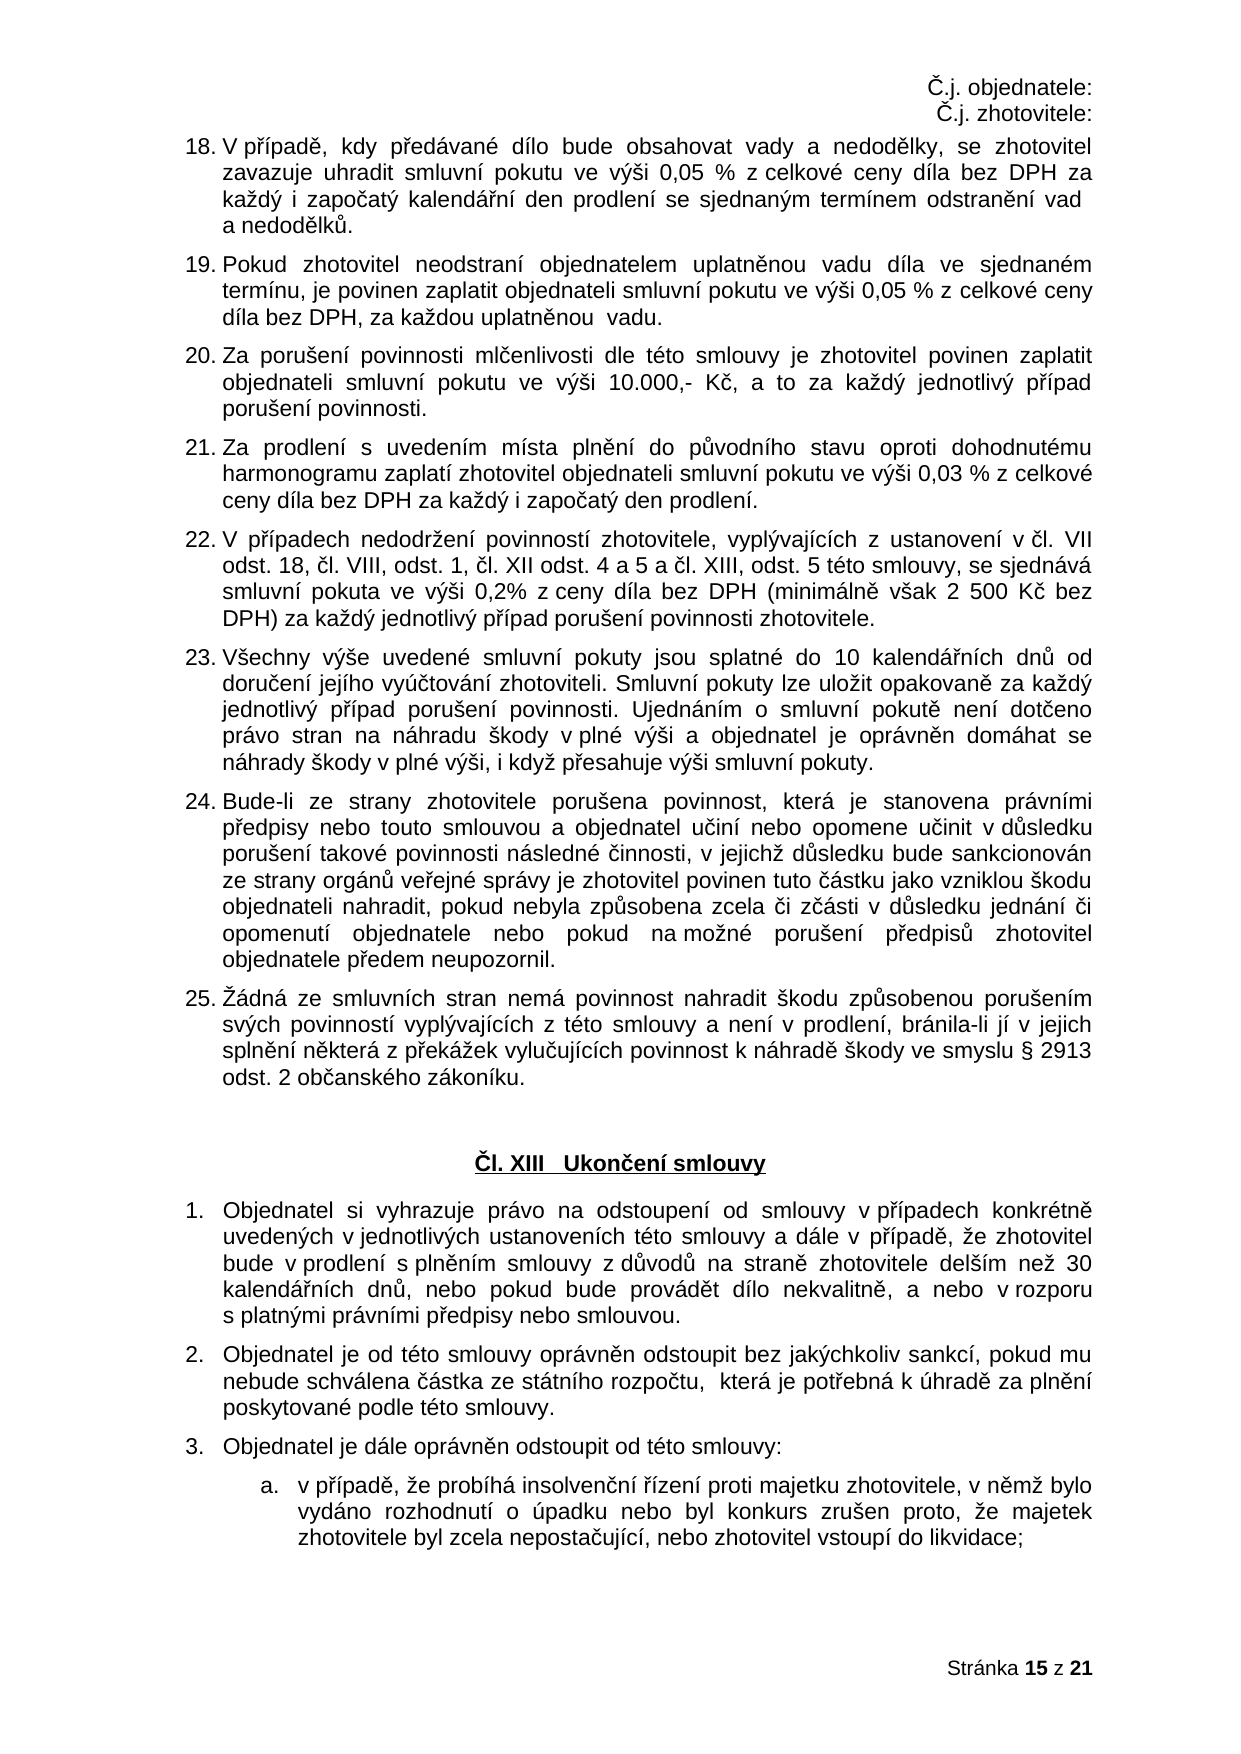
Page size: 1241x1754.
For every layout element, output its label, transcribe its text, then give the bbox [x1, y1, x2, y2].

text Čl. XIII Ukončení smlouvy [148, 1150, 1093, 1176]
list Bude-li ze strany zhotovitele porušena povinnost, která je stanovena právními předpisy nebo touto smlouvou a objednatel učiní nebo opomene učinit v důsledku porušení takové povinnosti následné činnosti, v jejichž důsledku bude sankcionován ze strany orgánů veřejné správy je zhotovitel povinen tuto částku jako vzniklou škodu objednateli nahradit, pokud nebyla způsobena zcela či zčásti v důsledku jednání či opomenutí objednatele nebo pokud na možné porušení předpisů zhotovitel objednatele předem neupozornil. [185, 788, 1093, 972]
list Objednatel si vyhrazuje právo na odstoupení od smlouvy v případech konkrétně uvedených v jednotlivých ustanoveních této smlouvy a dále v případě, že zhotovitel bude v prodlení s plněním smlouvy z důvodů na straně zhotovitele delším než 30 kalendářních dnů, nebo pokud bude provádět dílo nekvalitně, a nebo v rozporu s platnými právními předpisy nebo smlouvou. [185, 1197, 1093, 1329]
list Žádná ze smluvních stran nemá povinnost nahradit škodu způsobenou porušením svých povinností vyplývajících z této smlouvy a není v prodlení, bránila-li jí v jejich splnění některá z překážek vylučujících povinnost k náhradě škody ve smyslu § 2913 odst. 2 občanského zákoníku. [185, 985, 1093, 1090]
list Za prodlení s uvedením místa plnění do původního stavu oproti dohodnutému harmonogramu zaplatí zhotovitel objednateli smluvní pokutu ve výši 0,03 % z celkové ceny díla bez DPH za každý i započatý den prodlení. [185, 434, 1093, 513]
list Za porušení povinnosti mlčenlivosti dle této smlouvy je zhotovitel povinen zaplatit objednateli smluvní pokutu ve výši 10.000,- Kč, a to za každý jednotlivý případ porušení povinnosti. [185, 342, 1093, 421]
list V případech nedodržení povinností zhotovitele, vyplývajících z ustanovení v čl. VII odst. 18, čl. VIII, odst. 1, čl. XII odst. 4 a 5 a čl. XIII, odst. 5 této smlouvy, se sjednává smluvní pokuta ve výši 0,2% z ceny díla bez DPH (minimálně však 2 500 Kč bez DPH) za každý jednotlivý případ porušení povinnosti zhotovitele. [185, 526, 1093, 631]
list Objednatel je dále oprávněn odstoupit od této smlouvy: [185, 1433, 1093, 1459]
list Objednatel je od této smlouvy oprávněn odstoupit bez jakýchkoliv sankcí, pokud mu nebude schválena částka ze státního rozpočtu, která je potřebná k úhradě za plnění poskytované podle této smlouvy. [185, 1341, 1093, 1420]
list V případě, kdy předávané dílo bude obsahovat vady a nedodělky, se zhotovitel zavazuje uhradit smluvní pokutu ve výši 0,05 % z celkové ceny díla bez DPH za každý i započatý kalendářní den prodlení se sjednaným termínem odstranění vad a nedodělků. [185, 133, 1093, 238]
list Všechny výše uvedené smluvní pokuty jsou splatné do 10 kalendářních dnů od doručení jejího vyúčtování zhotoviteli. Smluvní pokuty lze uložit opakovaně za každý jednotlivý případ porušení povinnosti. Ujednáním o smluvní pokutě není dotčeno právo stran na náhradu škody v plné výši a objednatel je oprávněn domáhat se náhrady škody v plné výši, i když přesahuje výši smluvní pokuty. [185, 643, 1093, 775]
list v případě, že probíhá insolvenční řízení proti majetku zhotovitele, v němž bylo vydáno rozhodnutí o úpadku nebo byl konkurs zrušen proto, že majetek zhotovitele byl zcela nepostačující, nebo zhotovitel vstoupí do likvidace; [260, 1472, 1093, 1551]
list Pokud zhotovitel neodstraní objednatelem uplatněnou vadu díla ve sjednaném termínu, je povinen zaplatit objednateli smluvní pokutu ve výši 0,05 % z celkové ceny díla bez DPH, za každou uplatněnou vadu. [185, 251, 1093, 330]
